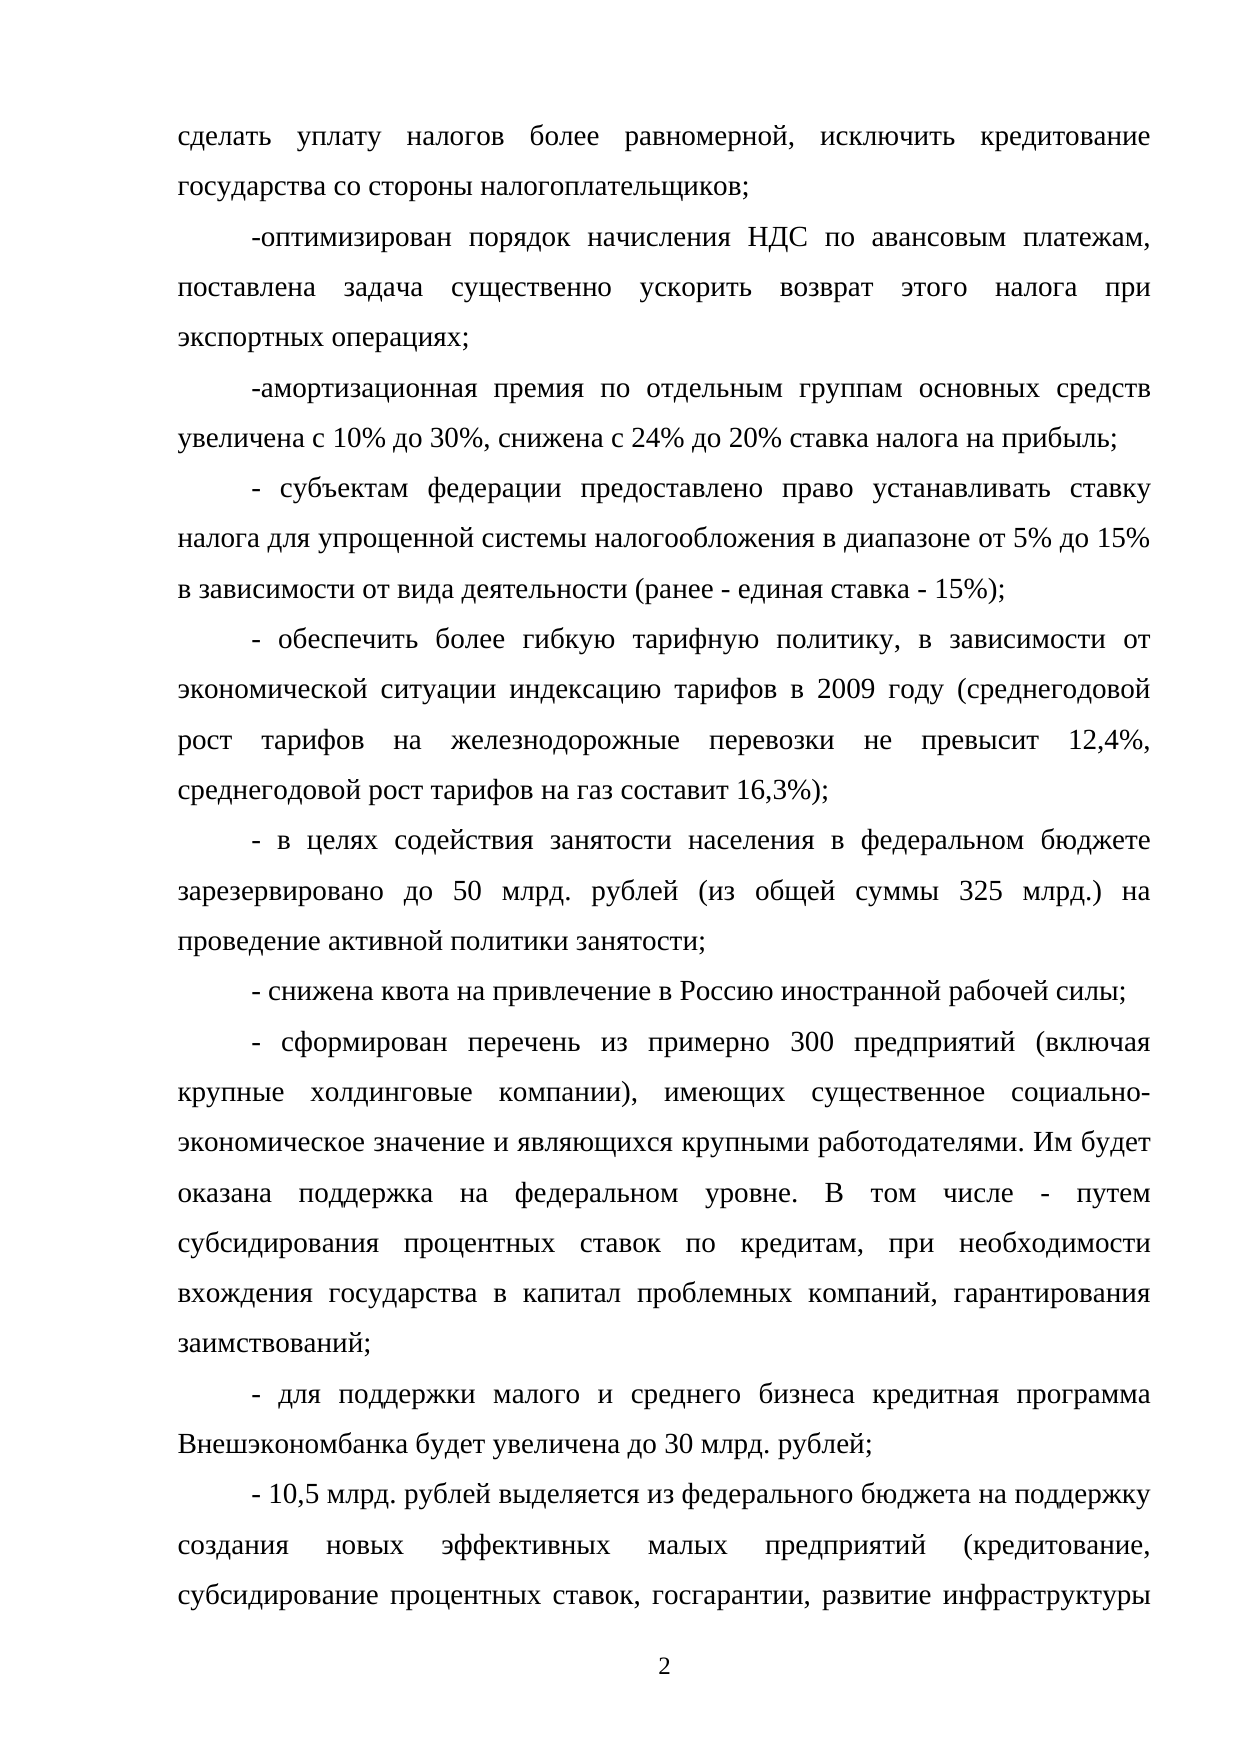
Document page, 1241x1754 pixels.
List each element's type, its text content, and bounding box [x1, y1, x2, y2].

text - для поддержки малого и среднего бизнеса кредитная программа Внешэкономбанка будет увеличена до 30 млрд. рублей; [177, 1376, 1152, 1460]
text - субъектам федерации предоставлено право устанавливать ставку налога для упрощенной системы налогообложения в диапазоне от 5% до 15% в зависимости от вида деятельности (ранее - единая ставка - 15%); [177, 470, 1152, 604]
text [177, 118, 1152, 202]
text - обеспечить более гибкую тарифную политику, в зависимости от экономической ситуации индексацию тарифов в 2009 году (среднегодовой рост тарифов на железнодорожные перевозки не превысит 12,4%, среднегодовой рост тарифов на газ составит 16,3%); [177, 621, 1152, 806]
text - сформирован перечень из примерно 300 предприятий (включая крупные холдинговые компании), имеющих существенное социально-экономическое значение и являющихся крупными работодателями. Им будет оказана поддержка на федеральном уровне. В том числе - путем субсидирования процентных ставок по кредитам, при необходимости вхождения государства в капитал проблемных компаний, гарантирования заимствований; [177, 1024, 1152, 1359]
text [177, 1477, 1152, 1611]
text -амортизационная премия по отдельным группам основных средств увеличена с 10% до 30%, снижена с 24% до 20% ставка налога на прибыль; [177, 370, 1152, 453]
text -оптимизирован порядок начисления НДС по авансовым платежам, поставлена задача существенно ускорить возврат этого налога при экспортных операциях; [177, 219, 1152, 353]
text - снижена квота на привлечение в Россию иностранной рабочей силы; [177, 973, 1152, 1007]
text - в целях содействия занятости населения в федеральном бюджете зарезервировано до 50 млрд. рублей (из общей суммы 325 млрд.) на проведение активной политики занятости; [177, 822, 1152, 957]
